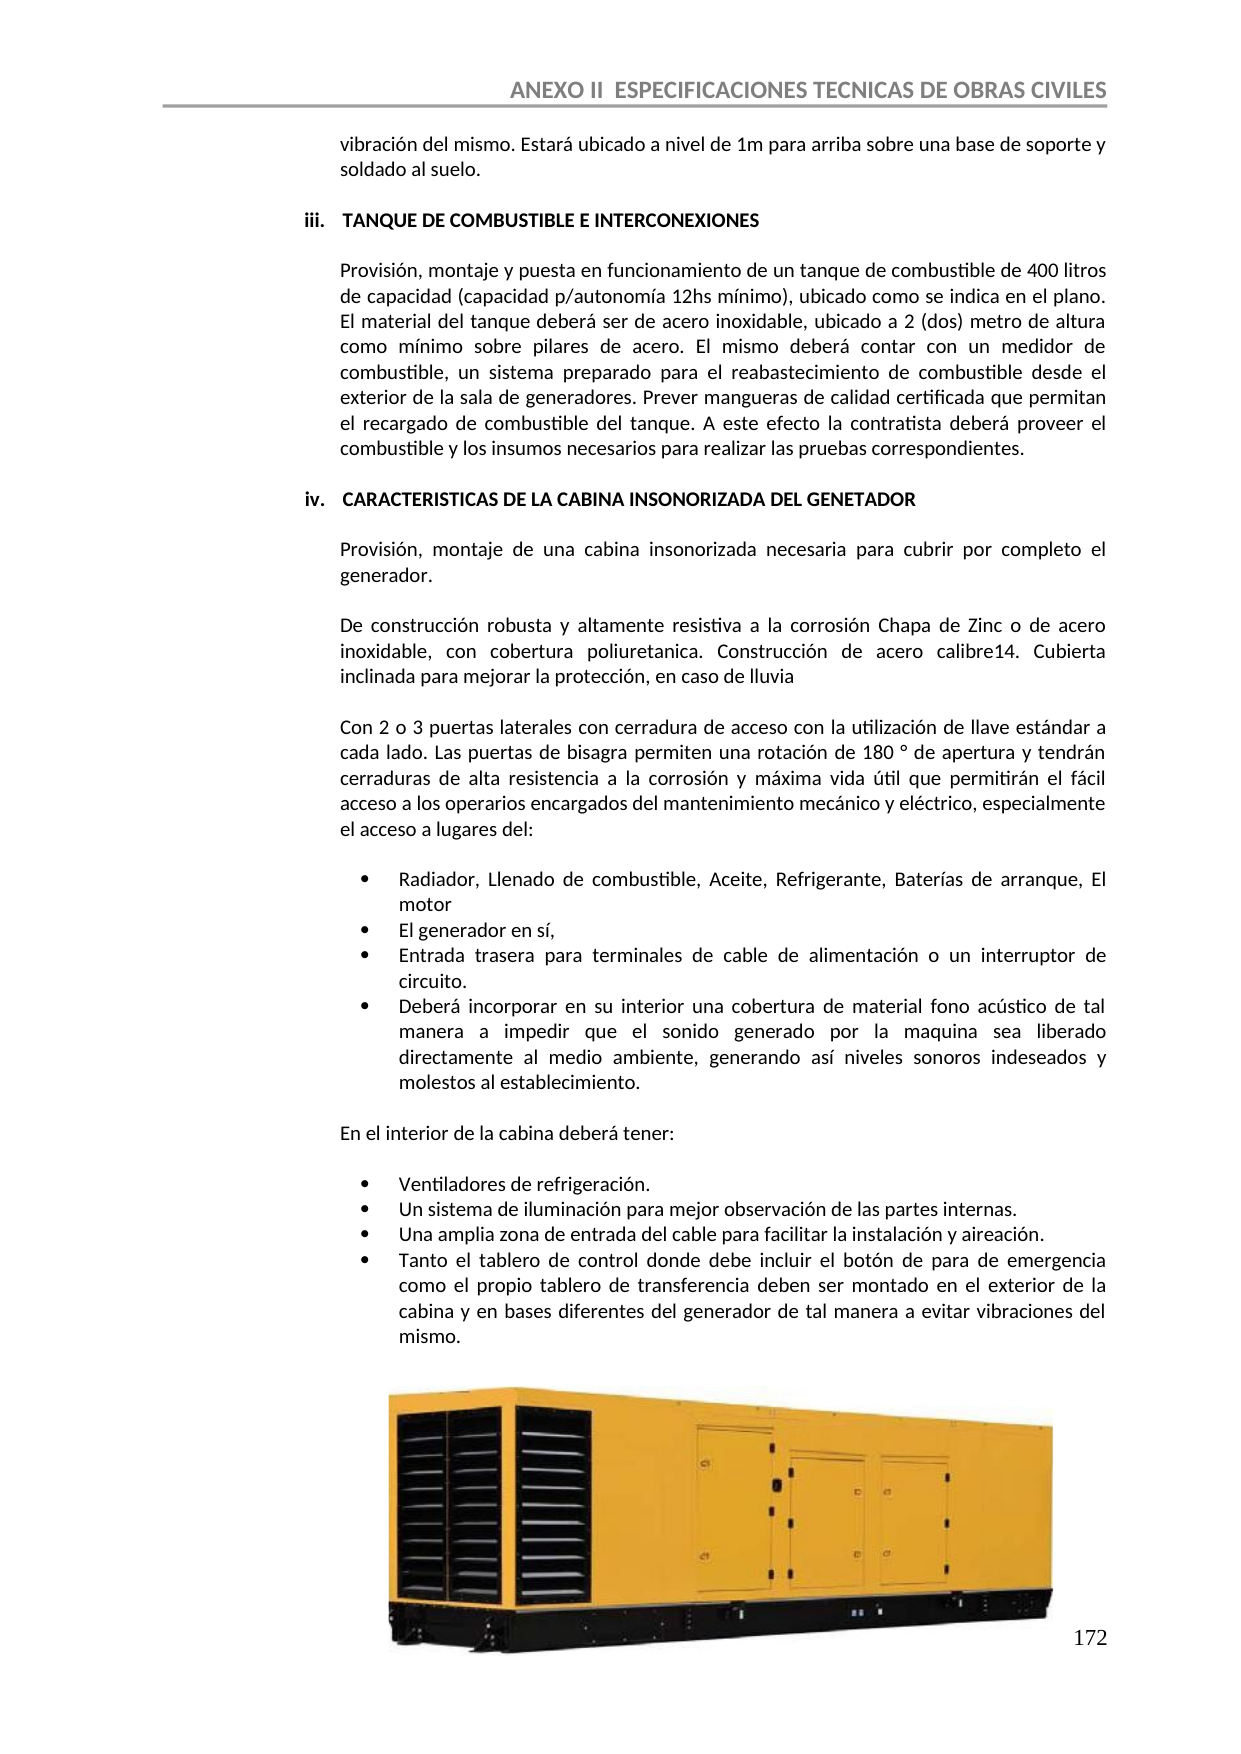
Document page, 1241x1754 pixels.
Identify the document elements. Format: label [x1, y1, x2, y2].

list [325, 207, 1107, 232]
picture [387, 1386, 1053, 1655]
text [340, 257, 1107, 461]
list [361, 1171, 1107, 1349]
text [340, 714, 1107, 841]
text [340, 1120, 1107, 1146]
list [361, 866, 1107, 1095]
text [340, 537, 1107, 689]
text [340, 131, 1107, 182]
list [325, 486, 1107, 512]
